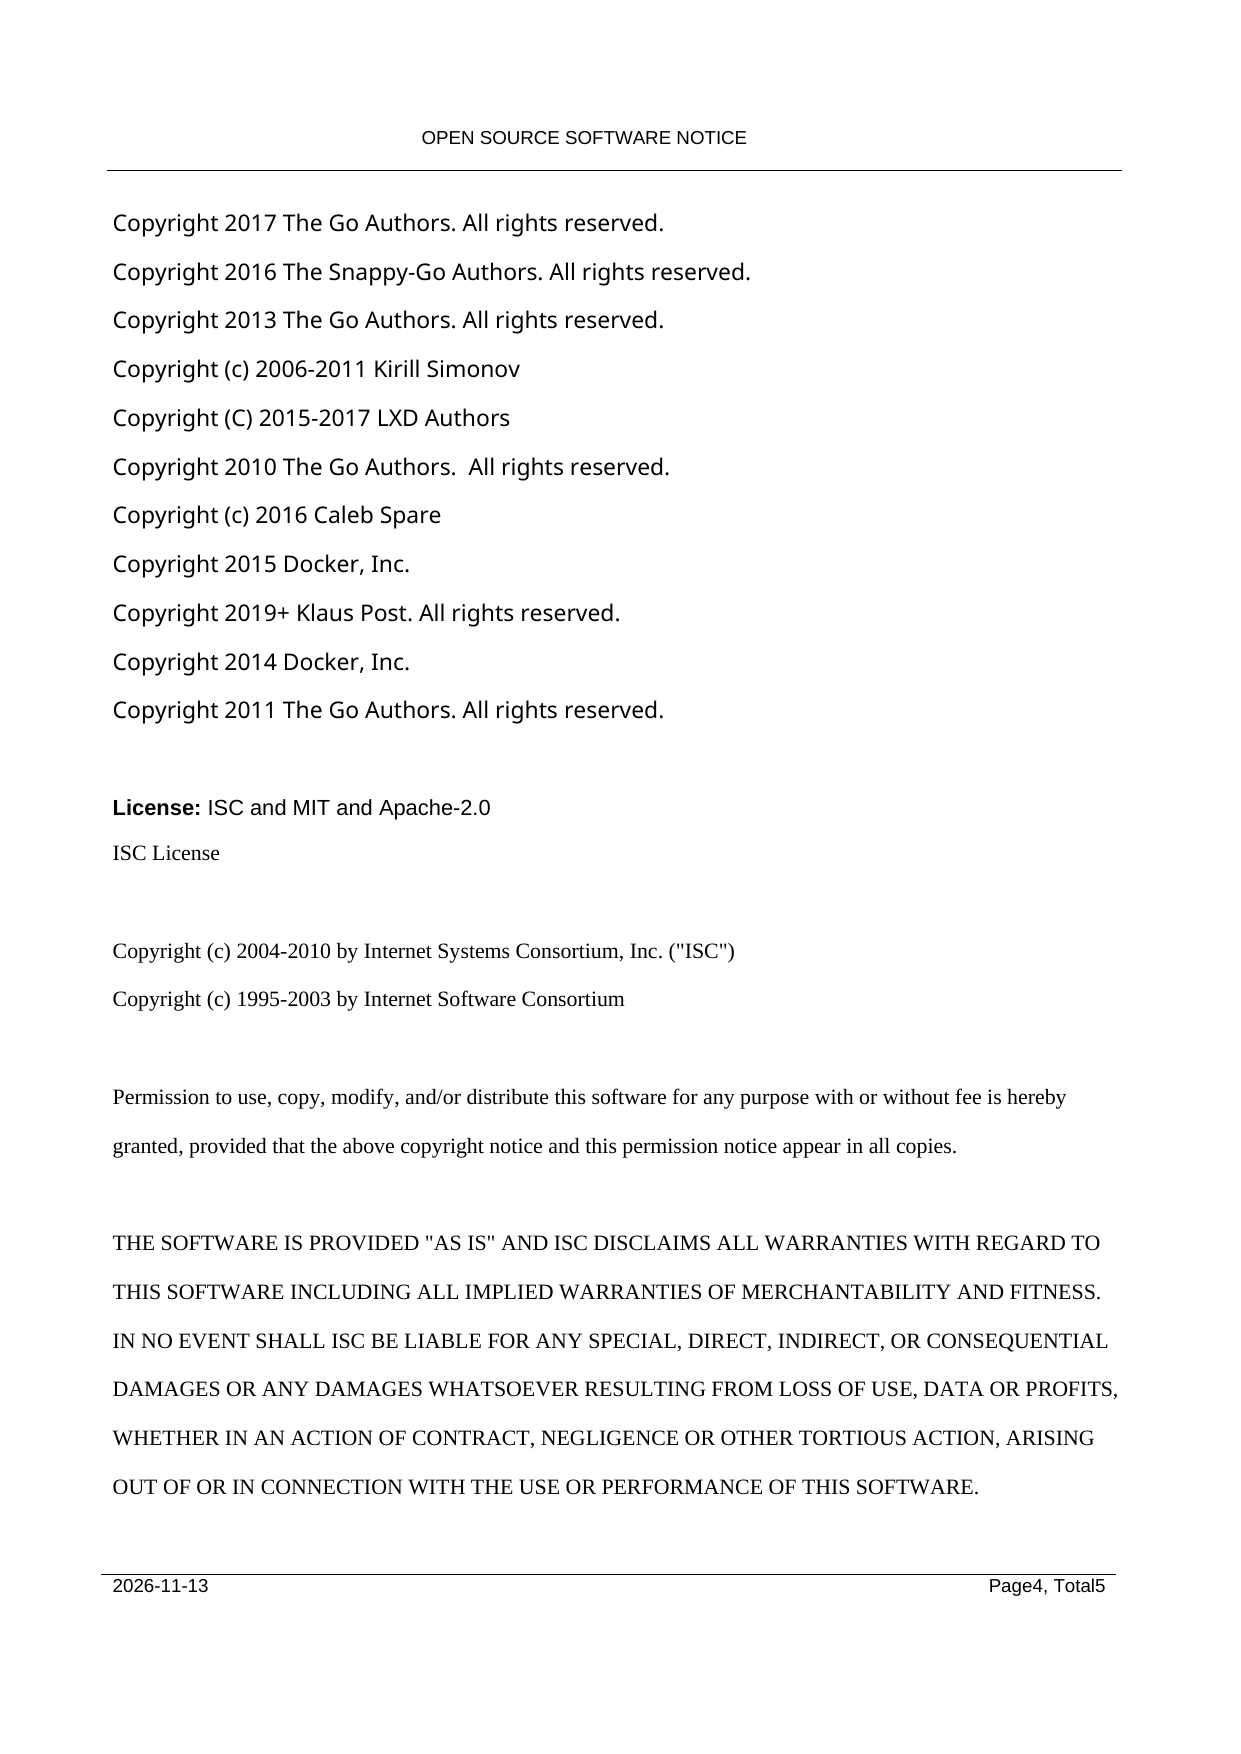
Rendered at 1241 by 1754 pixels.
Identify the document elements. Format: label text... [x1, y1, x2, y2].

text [112, 206, 1128, 775]
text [112, 836, 1128, 1503]
text License: ISC and MIT and Apache-2.0 [112, 791, 1128, 824]
